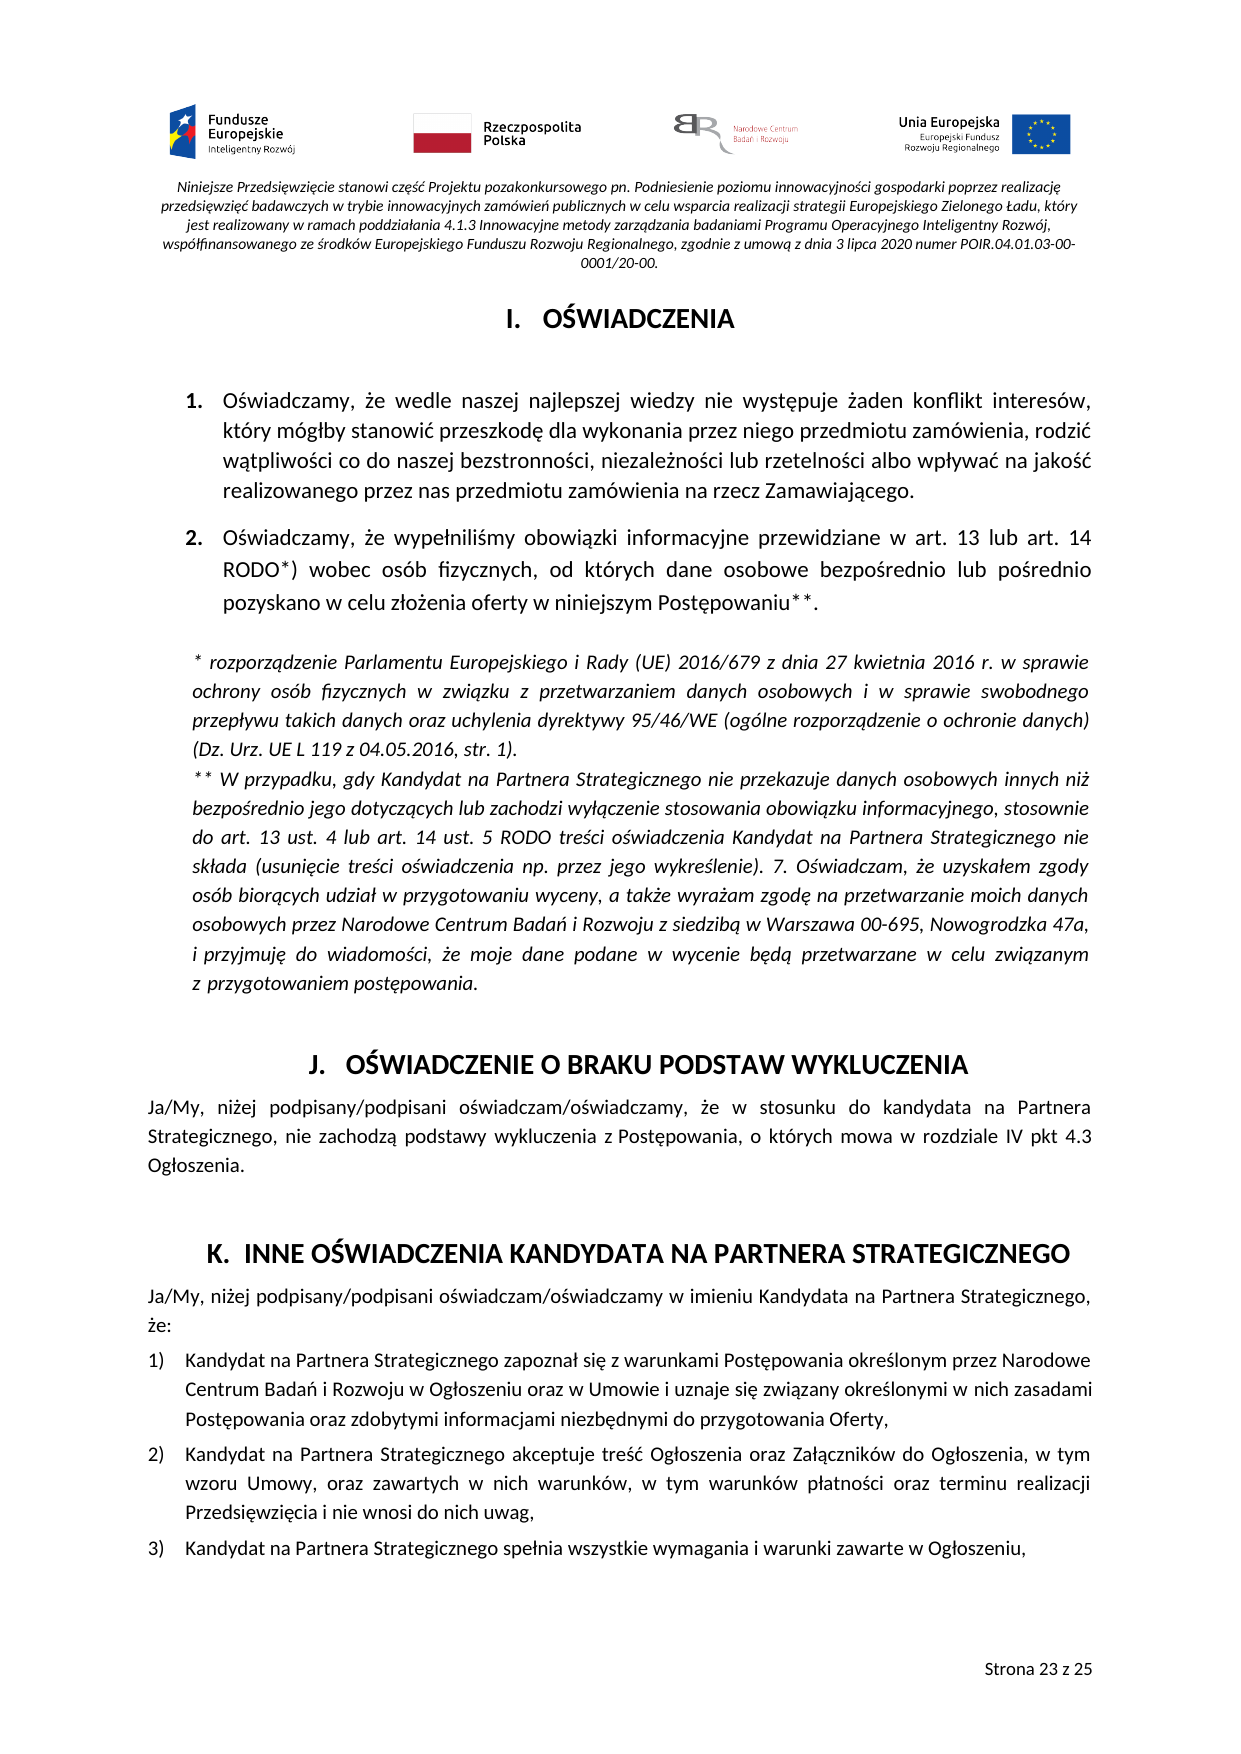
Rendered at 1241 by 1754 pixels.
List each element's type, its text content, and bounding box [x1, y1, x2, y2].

subtitle OŚWIADCZENIA [148, 301, 1093, 336]
subtitle OŚWIADCZENIE O BRAKU PODSTAW WYKLUCZENIA [185, 1046, 1093, 1082]
subtitle INNE OŚWIADCZENIA KANDYDATA NA PARTNERA STRATEGICZNEGO [185, 1235, 1093, 1270]
text * rozporządzenie Parlamentu Europejskiego i Rady (UE) 2016/679 z dnia 27 kwietnia 2016 r. w sprawie ochrony osób fizycznych w związku z przetwarzaniem danych osobowych i w sprawie swobodnego przepływu takich danych oraz uchylenia dyrektywy 95/46/WE (ogólne rozporządzenie o ochronie danych) (Dz. Urz. UE L 119 z 04.05.2016, str. 1). [192, 649, 1093, 762]
list Ja/My, niżej podpisany/podpisani oświadczam/oświadczamy w imieniu Kandydata na Partnera Strategicznego, że: [148, 1283, 1093, 1337]
list Kandydat na Partnera Strategicznego akceptuje treść Ogłoszenia oraz Załączników do Ogłoszenia, w tym wzoru Umowy, oraz zawartych w nich warunków, w tym warunków płatności oraz terminu realizacji Przedsięwzięcia i nie wnosi do nich uwag, [148, 1441, 1093, 1525]
list Kandydat na Partnera Strategicznego spełnia wszystkie wymagania i warunki zawarte w Ogłoszeniu, [148, 1535, 1093, 1560]
text ** W przypadku, gdy Kandydat na Partnera Strategicznego nie przekazuje danych osobowych innych niż bezpośrednio jego dotyczących lub zachodzi wyłączenie stosowania obowiązku informacyjnego, stosownie do art. 13 ust. 4 lub art. 14 ust. 5 RODO treści oświadczenia Kandydat na Partnera Strategicznego nie składa (usunięcie treści oświadczenia np. przez jego wykreślenie). 7. Oświadczam, że uzyskałem zgody osób biorących udział w przygotowaniu wyceny, a także wyrażam zgodę na przetwarzanie moich danych osobowych przez Narodowe Centrum Badań i Rozwoju z siedzibą w Warszawa 00-695, Nowogrodzka 47a, i przyjmuję do wiadomości, że moje dane podane w wycenie będą przetwarzane w celu związanym z przygotowaniem postępowania. [192, 766, 1093, 995]
list Oświadczamy, że wedle naszej najlepszej wiedzy nie występuje żaden konflikt interesów, który mógłby stanowić przeszkodę dla wykonania przez niego przedmiotu zamówienia, rodzić wątpliwości co do naszej bezstronności, niezależności lub rzetelności albo wpływać na jakość realizowanego przez nas przedmiotu zamówienia na rzecz Zamawiającego. [185, 386, 1093, 504]
list Ja/My, niżej podpisany/podpisani oświadczam/oświadczamy, że w stosunku do kandydata na Partnera Strategicznego, nie zachodzą podstawy wykluczenia z Postępowania, o których mowa w rozdziale IV pkt 4.3 Ogłoszenia. [148, 1094, 1093, 1178]
list Oświadczamy, że wypełniliśmy obowiązki informacyjne przewidziane w art. 13 lub art. 14 RODO*) wobec osób fizycznych, od których dane osobowe bezpośrednio lub pośrednio pozyskano w celu złożenia oferty w niniejszym Postępowaniu**. [185, 523, 1093, 616]
list Kandydat na Partnera Strategicznego zapoznał się z warunkami Postępowania określonym przez Narodowe Centrum Badań i Rozwoju w Ogłoszeniu oraz w Umowie i uznaje się związany określonymi w nich zasadami Postępowania oraz zdobytymi informacjami niezbędnymi do przygotowania Oferty, [148, 1347, 1093, 1431]
picture [169, 104, 1071, 159]
